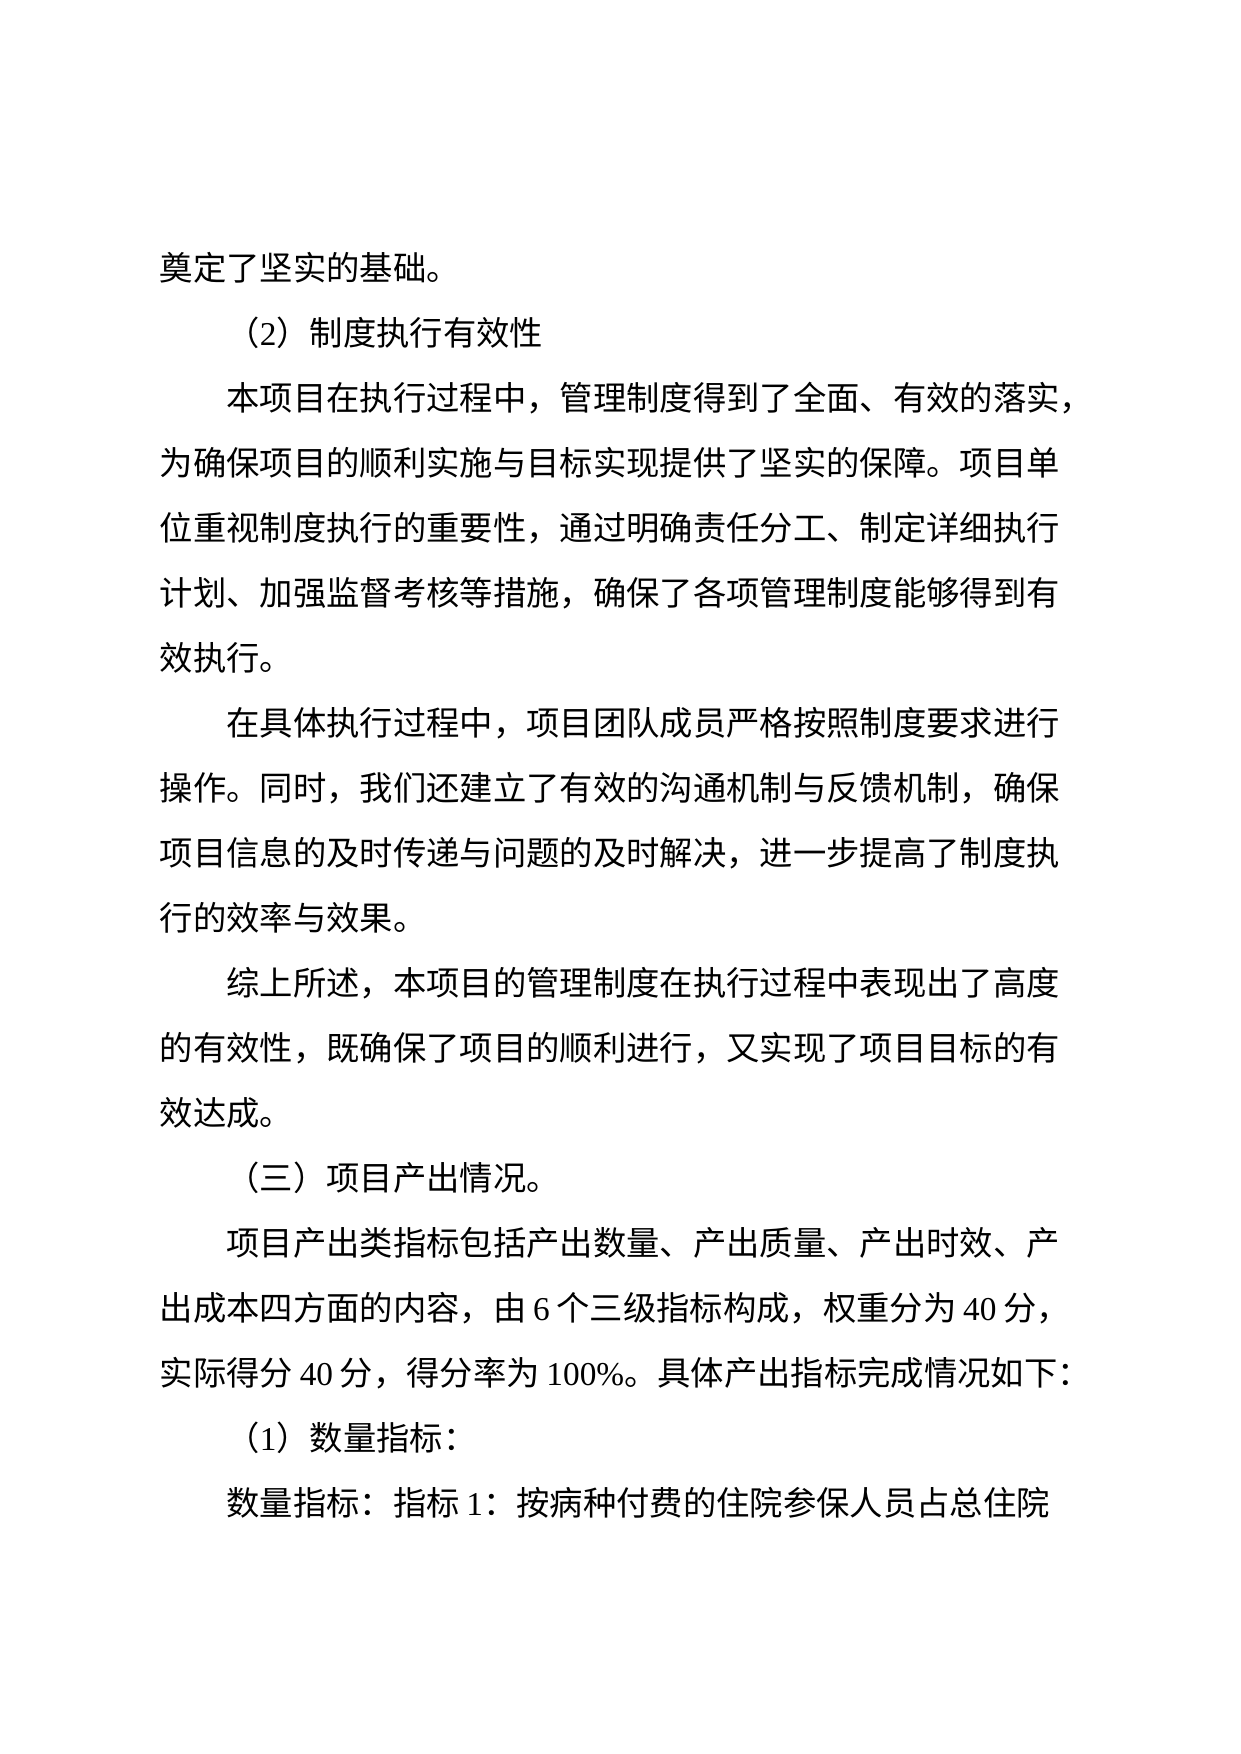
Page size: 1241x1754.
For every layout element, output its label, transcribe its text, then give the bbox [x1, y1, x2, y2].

text 综上所述，本项目的管理制度在执行过程中表现出了高度的有效性，既确保了项目的顺利进行，又实现了项目目标的有效达成。 [159, 948, 1081, 1143]
text 在具体执行过程中，项目团队成员严格按照制度要求进行操作。同时，我们还建立了有效的沟通机制与反馈机制，确保项目信息的及时传递与问题的及时解决，进一步提高了制度执行的效率与效果。 [159, 688, 1081, 948]
text 项目产出类指标包括产出数量、产出质量、产出时效、产出成本四方面的内容，由6个三级指标构成，权重分为40分，实际得分40分，得分率为100%。具体产出指标完成情况如下： [159, 1208, 1081, 1403]
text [159, 1468, 1081, 1533]
text 本项目在执行过程中，管理制度得到了全面、有效的落实，为确保项目的顺利实施与目标实现提供了坚实的保障。项目单位重视制度执行的重要性，通过明确责任分工、制定详细执行计划、加强监督考核等措施，确保了各项管理制度能够得到有效执行。 [159, 363, 1081, 688]
text （1）数量指标： [159, 1403, 1081, 1468]
text （2）制度执行有效性 [159, 298, 1081, 363]
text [159, 233, 1081, 298]
text （三）项目产出情况。 [159, 1143, 1081, 1208]
